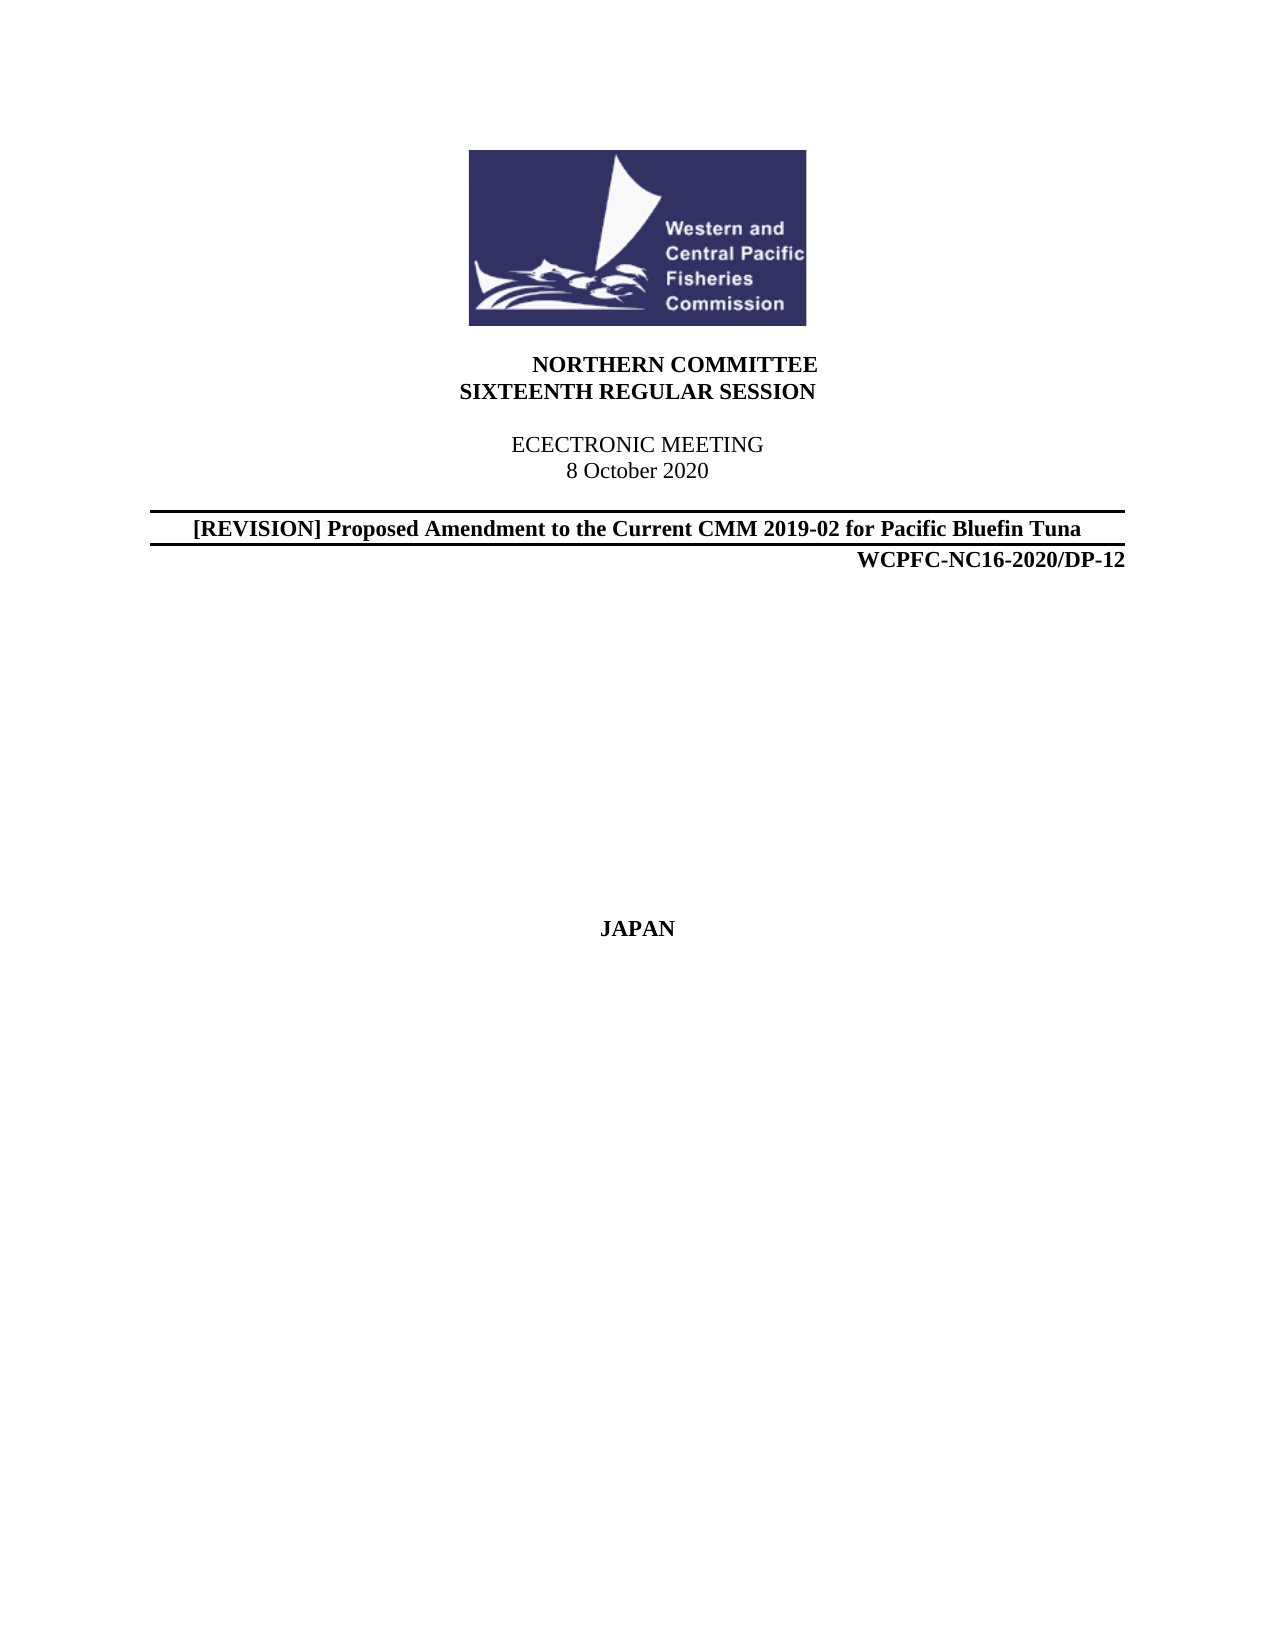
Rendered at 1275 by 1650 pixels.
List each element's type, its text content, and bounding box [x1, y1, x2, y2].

picture [468, 150, 807, 326]
text WCPFC-NC16-2020/DP-12 [150, 546, 1125, 573]
text [REVISION] Proposed Amendment to the Current CMM 2019-02 for Pacific Bluefin Tuna [150, 513, 1125, 543]
text ECECTRONIC MEETING [150, 431, 1125, 457]
text JAPAN [150, 915, 1125, 942]
text SIXTEENTH REGULAR SESSION [150, 378, 1125, 404]
text NORTHERN COMMITTEE [150, 352, 1125, 378]
text 8 October 2020 [150, 457, 1125, 483]
